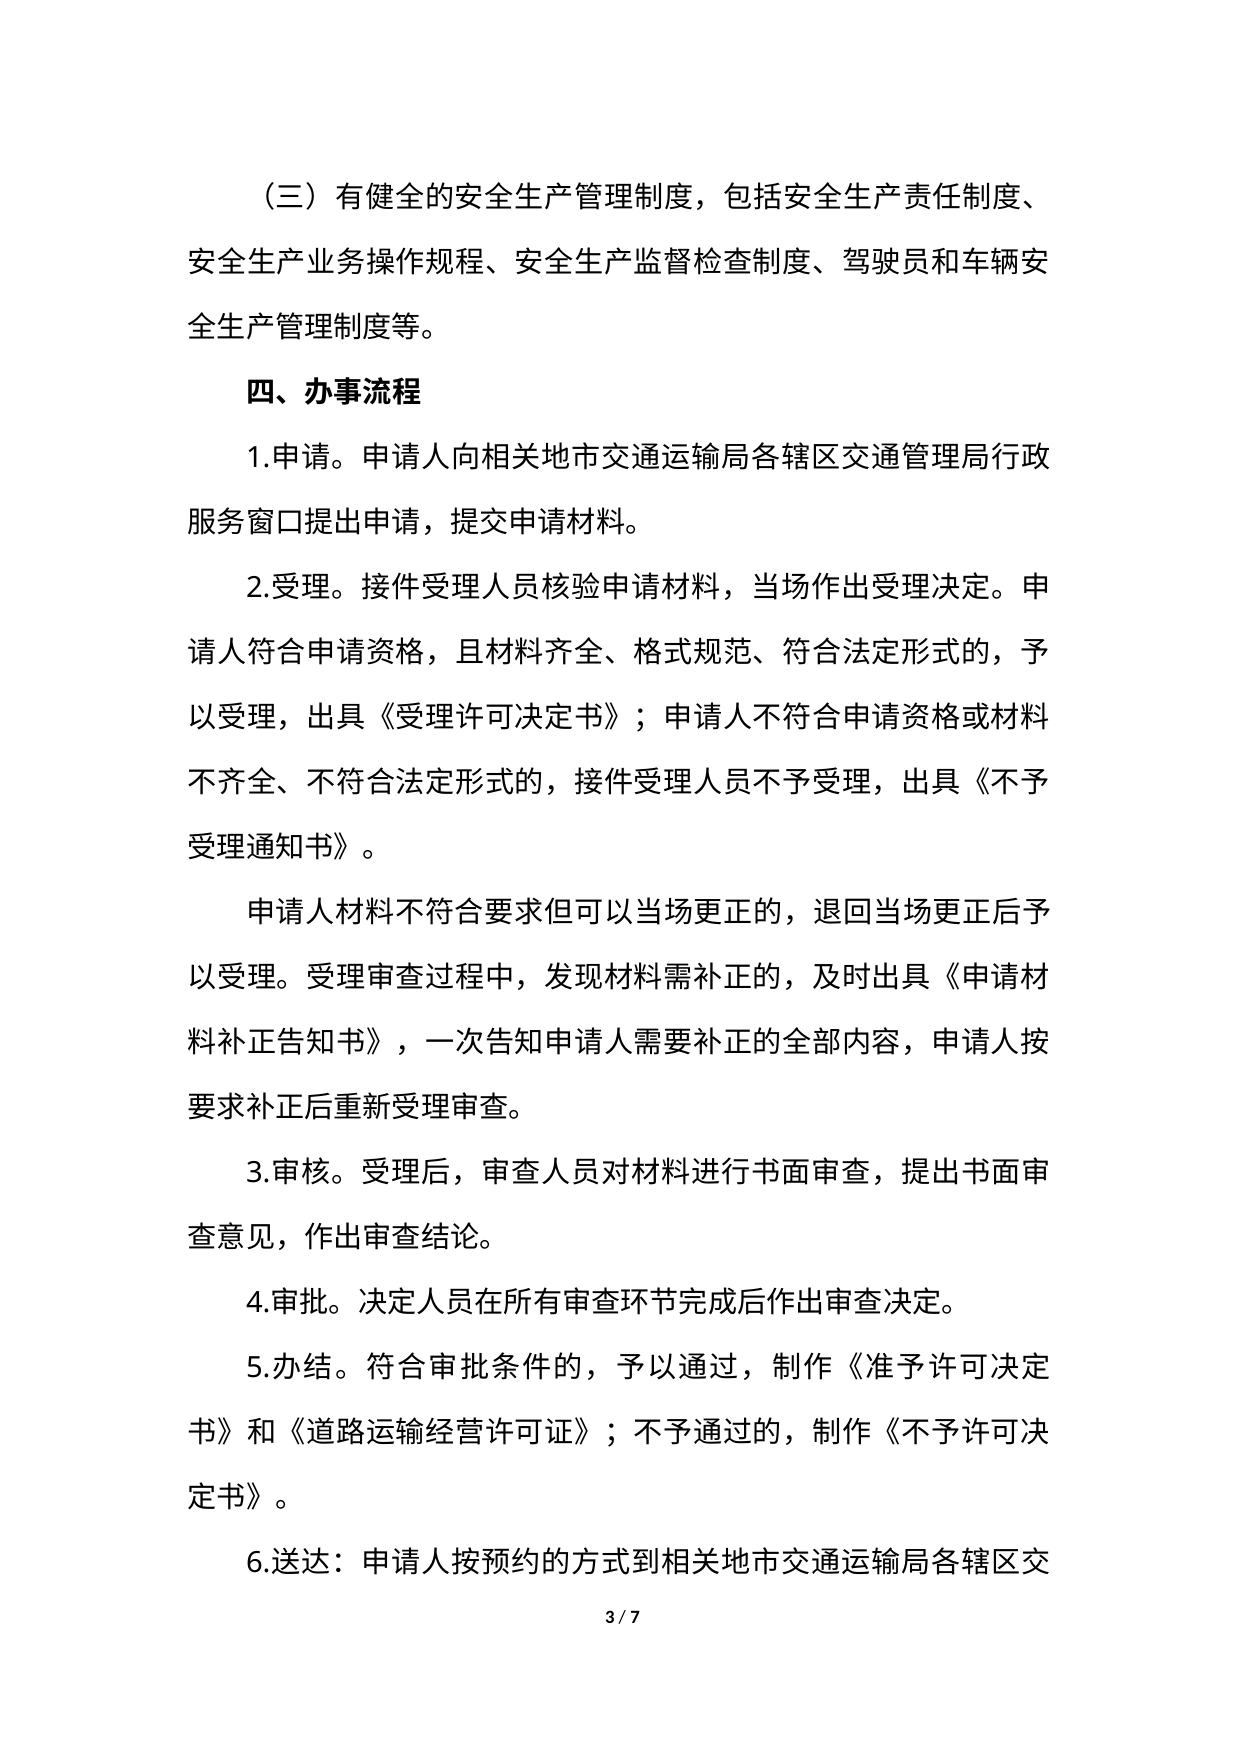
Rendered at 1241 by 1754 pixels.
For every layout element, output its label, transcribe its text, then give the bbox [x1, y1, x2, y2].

text 申请人材料不符合要求但可以当场更正的，退回当场更正后予以受理。受理审查过程中，发现材料需补正的，及时出具《申请材料补正告知书》，一次告知申请人需要补正的全部内容，申请人按要求补正后重新受理审查。 [187, 877, 1053, 1137]
text （三）有健全的安全生产管理制度，包括安全生产责任制度、安全生产业务操作规程、安全生产监督检查制度、驾驶员和车辆安全生产管理制度等。 [187, 162, 1053, 357]
text 5.办结。符合审批条件的，予以通过，制作《准予许可决定书》和《道路运输经营许可证》；不予通过的，制作《不予许可决定书》。 [187, 1332, 1053, 1527]
text 1.申请。申请人向相关地市交通运输局各辖区交通管理局行政服务窗口提出申请，提交申请材料。 [187, 422, 1053, 552]
text 2.受理。接件受理人员核验申请材料，当场作出受理决定。申请人符合申请资格，且材料齐全、格式规范、符合法定形式的，予以受理，出具《受理许可决定书》；申请人不符合申请资格或材料不齐全、不符合法定形式的，接件受理人员不予受理，出具《不予受理通知书》。 [187, 552, 1053, 877]
text 3.审核。受理后，审查人员对材料进行书面审查，提出书面审查意见，作出审查结论。 [187, 1137, 1053, 1267]
text 4.审批。决定人员在所有审查环节完成后作出审查决定。 [187, 1267, 1053, 1332]
text 四、办事流程 [187, 357, 1053, 422]
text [187, 1527, 1053, 1592]
